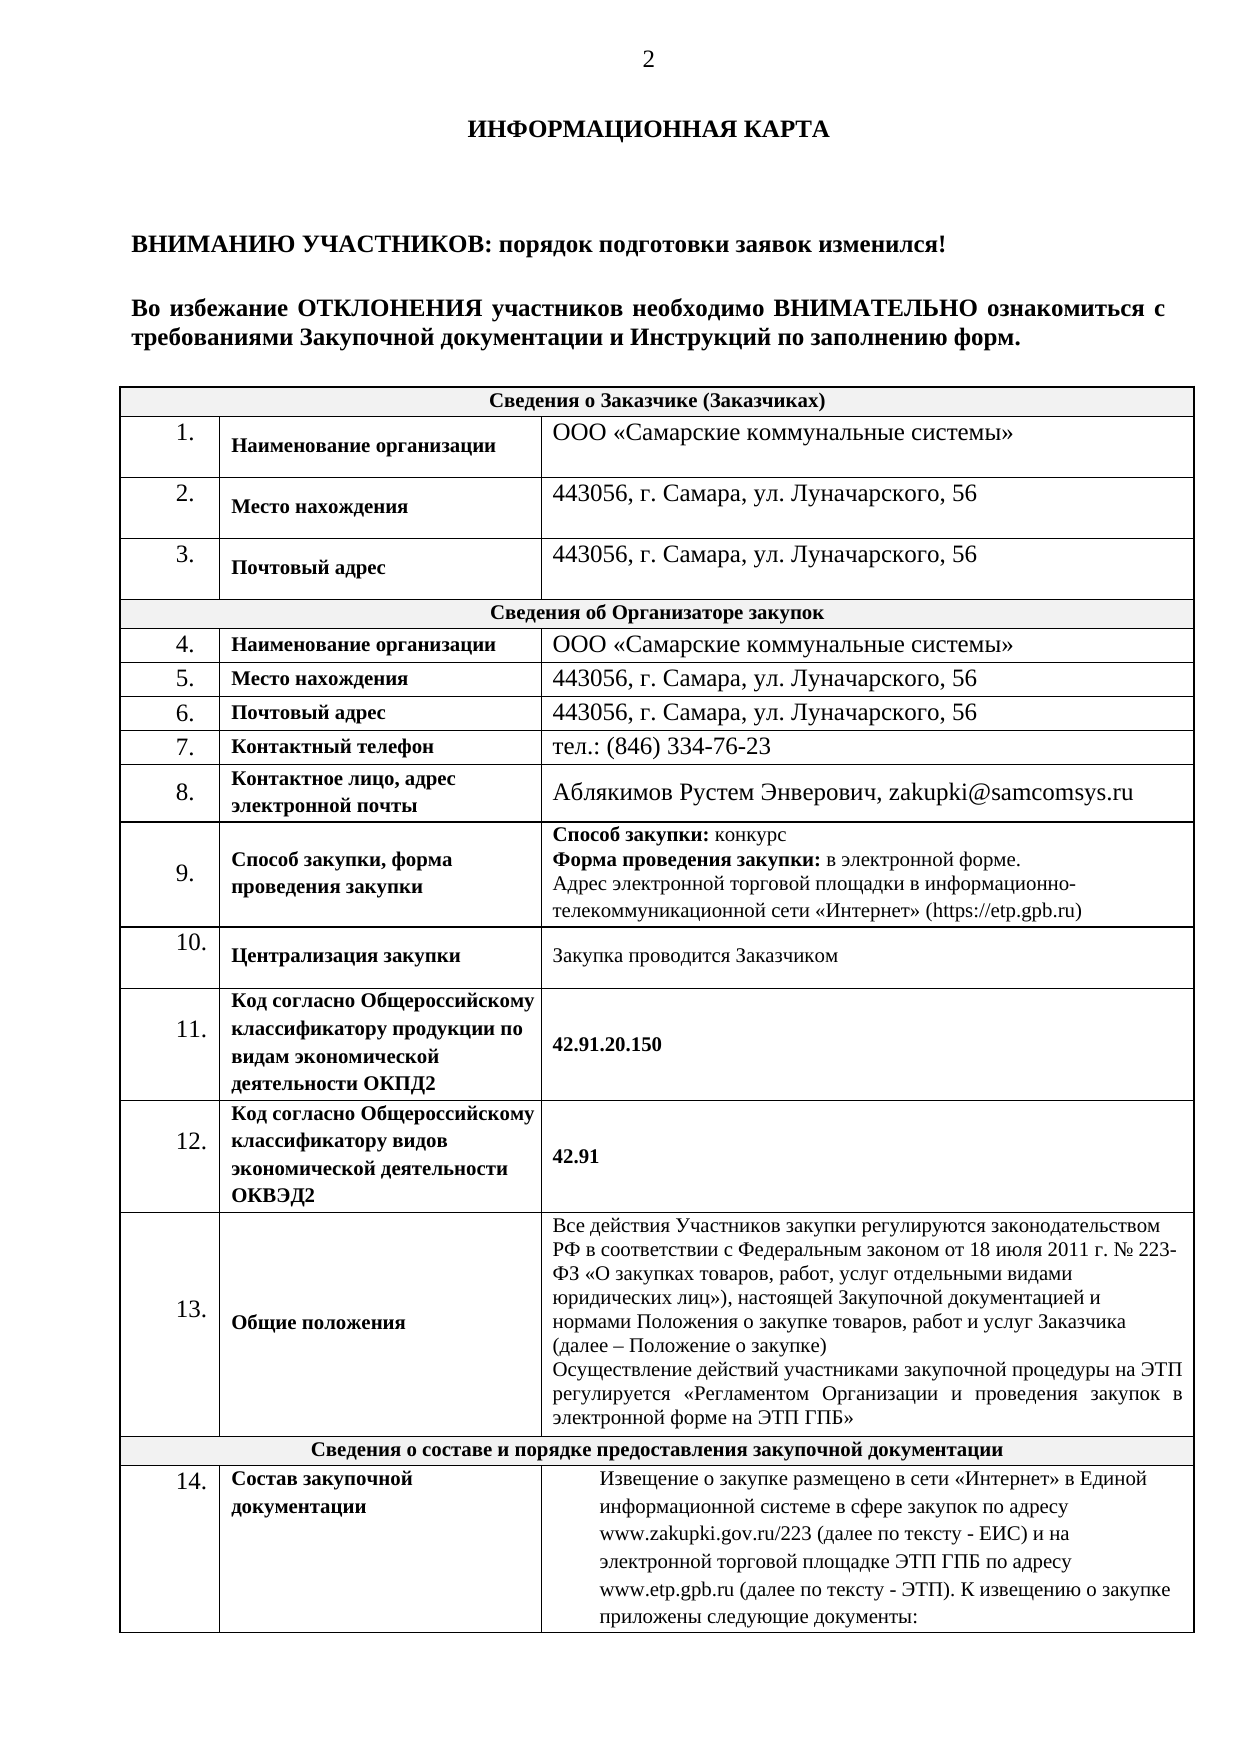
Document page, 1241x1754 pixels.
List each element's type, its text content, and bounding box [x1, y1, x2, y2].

table_cell Контактное лицо, адрес электронной почты [220, 765, 541, 821]
table_cell [121, 765, 219, 821]
table_cell [121, 539, 219, 599]
table_cell Закупка проводится Заказчиком [542, 928, 1193, 987]
table_cell 42.91.20.150 [542, 989, 1193, 1099]
table_cell [121, 928, 219, 987]
table_cell [121, 1101, 219, 1212]
table_cell 443056, г. Самара, ул. Луначарского, 56 [542, 539, 1193, 599]
table_cell [121, 417, 219, 477]
table_cell [121, 629, 219, 662]
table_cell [542, 1466, 1193, 1632]
table_cell 443056, г. Самара, ул. Луначарского, 56 [542, 663, 1193, 696]
table_cell Почтовый адрес [220, 697, 541, 730]
text ИНФОРМАЦИОННАЯ КАРТА [131, 114, 1166, 143]
table_cell Контактный телефон [220, 731, 541, 764]
text Во избежание ОТКЛОНЕНИЯ участников необходимо ВНИМАТЕЛЬНО ознакомиться с требованиями Закупочной документации и Инструкций по заполнению форм. [131, 293, 1166, 351]
table_cell 443056, г. Самара, ул. Луначарского, 56 [542, 478, 1193, 538]
text ВНИМАНИЮ УЧАСТНИКОВ: порядок подготовки заявок изменился! [131, 229, 1166, 258]
table_cell [121, 1213, 219, 1436]
table_cell Почтовый адрес [220, 539, 541, 599]
table_cell ООО «Самарские коммунальные системы» [542, 629, 1193, 662]
table_cell Аблякимов Рустем Энверович, zakupki@samcomsys.ru [542, 765, 1193, 821]
table_cell Общие положения [220, 1213, 541, 1436]
table_cell тел.: (846) 334-76-23 [542, 731, 1193, 764]
table_cell [121, 731, 219, 764]
table_cell Место нахождения [220, 478, 541, 538]
table_header Сведения о Заказчике (Заказчиках) [121, 388, 1193, 416]
table_cell 42.91 [542, 1101, 1193, 1212]
table_cell Наименование организации [220, 417, 541, 477]
table_cell [121, 989, 219, 1099]
table_cell [121, 663, 219, 696]
table_cell Наименование организации [220, 629, 541, 662]
table_cell [121, 697, 219, 730]
table_cell 443056, г. Самара, ул. Луначарского, 56 [542, 697, 1193, 730]
table_cell [121, 1466, 219, 1632]
table_cell Место нахождения [220, 663, 541, 696]
table_cell Все действия Участников закупки регулируются законодательством РФ в соответствии с Федеральным законом от 18 июля 2011 г. № 223-ФЗ «О закупках товаров, работ, услуг отдельными видами юридических лиц»), настоящей Закупочной документацией и нормами Положения о закупке товаров, работ и услуг Заказчика (далее – Положение о закупке) Осуществление действий участниками закупочной процедуры на ЭТП регулируется «Регламентом Организации и проведения закупок в электронной форме на ЭТП ГПБ» [542, 1213, 1193, 1436]
table_cell [121, 823, 219, 926]
table_cell Код согласно Общероссийскому классификатору продукции по видам экономической деятельности ОКПД2 [220, 989, 541, 1099]
table_cell ООО «Самарские коммунальные системы» [542, 417, 1193, 477]
table_cell Способ закупки, форма проведения закупки [220, 823, 541, 926]
table_cell Сведения о составе и порядке предоставления закупочной документации [121, 1437, 1193, 1465]
table_cell Сведения об Организаторе закупок [121, 600, 1193, 628]
table_cell Способ закупки: конкурс Форма проведения закупки: в электронной форме. Адрес электронной торговой площадки в информационно-телекоммуникационной сети «Интернет» (https://etp.gpb.ru) [542, 823, 1193, 926]
table_cell [121, 478, 219, 538]
table_cell Код согласно Общероссийскому классификатору видов экономической деятельности ОКВЭД2 [220, 1101, 541, 1212]
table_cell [220, 1466, 541, 1632]
table_cell Централизация закупки [220, 928, 541, 987]
